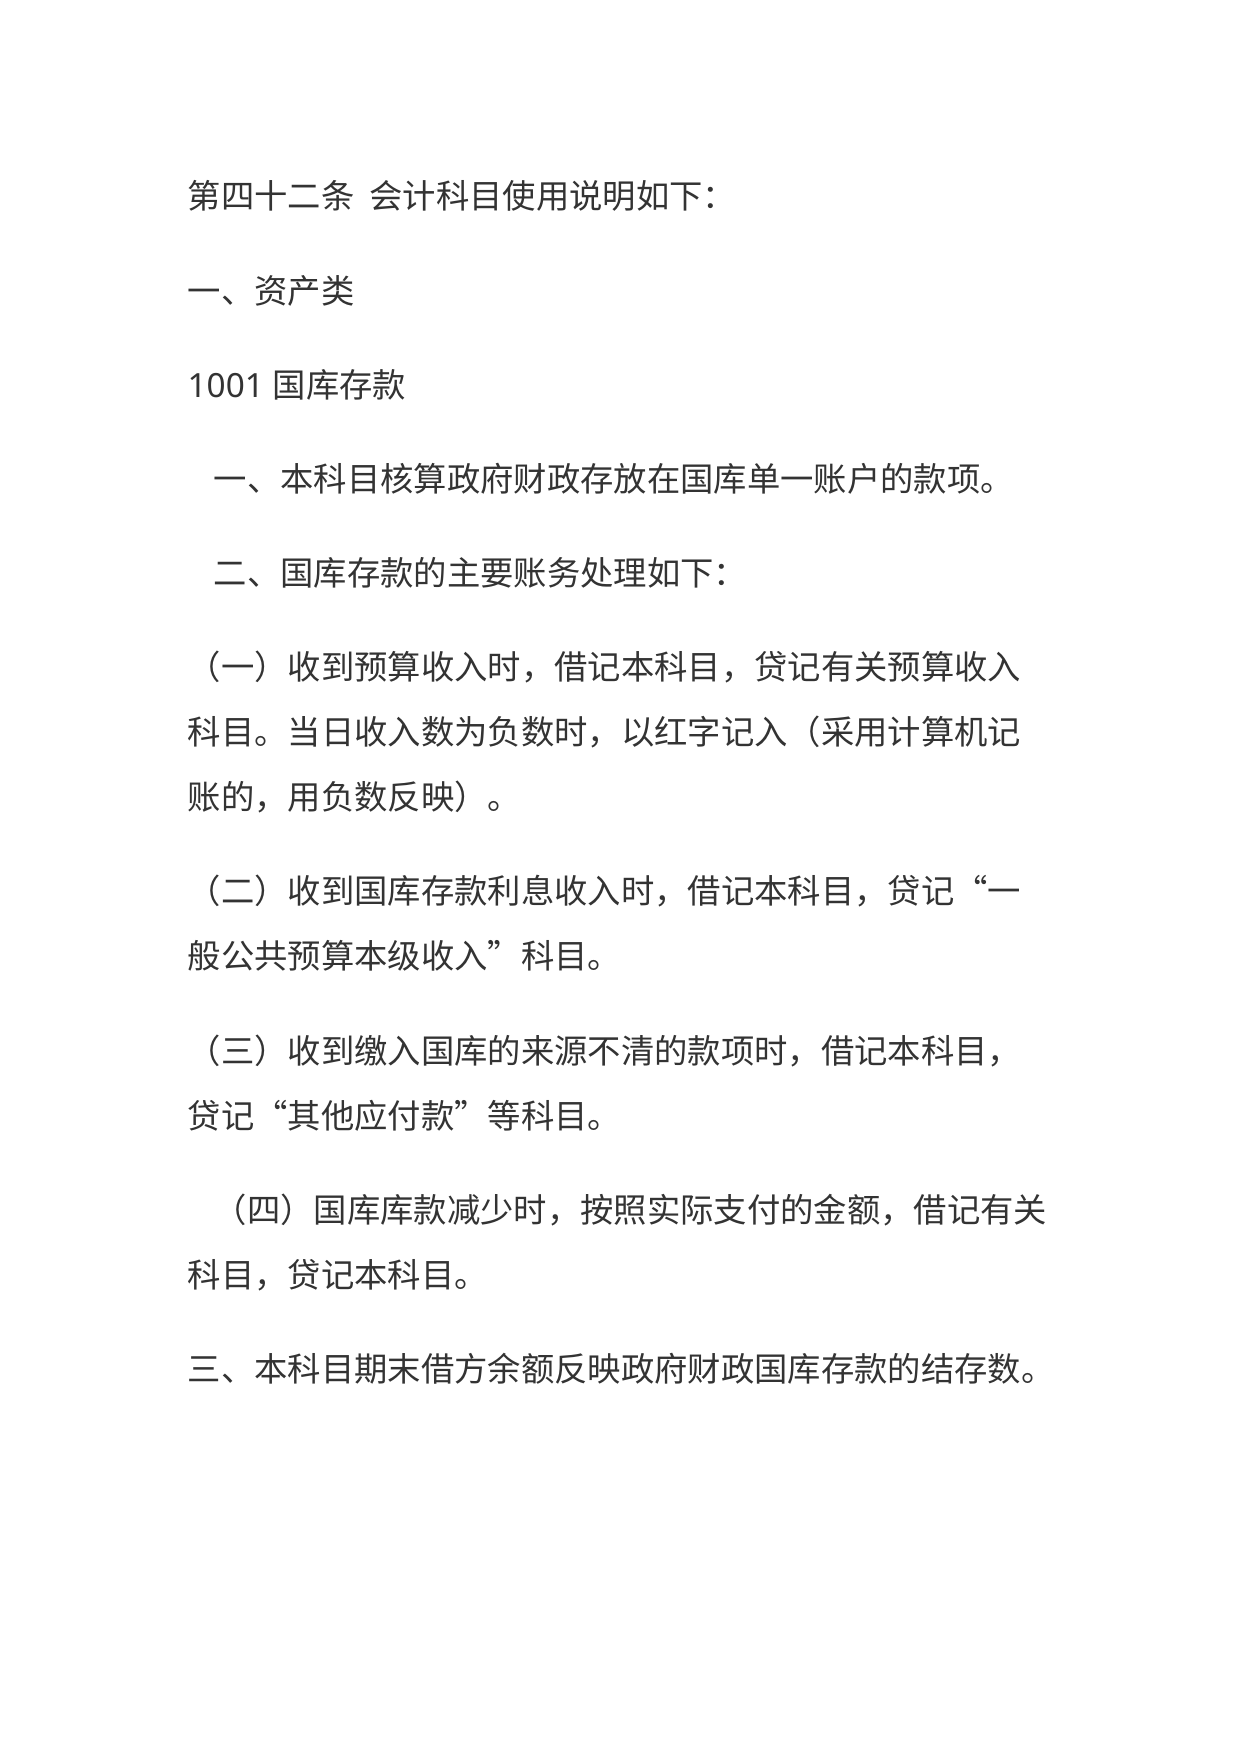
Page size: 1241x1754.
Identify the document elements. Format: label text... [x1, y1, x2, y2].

text 三、本科目期末借方余额反映政府财政国库存款的结存数。 [187, 1334, 1053, 1464]
text 一、资产类 [187, 256, 1053, 321]
text （四）国库库款减少时，按照实际支付的金额，借记有关科目，贷记本科目。 [187, 1175, 1053, 1305]
text 二、国库存款的主要账务处理如下： [187, 539, 1053, 604]
text 一、本科目核算政府财政存放在国库单一账户的款项。 [187, 444, 1053, 509]
text （三）收到缴入国库的来源不清的款项时，借记本科目，贷记“其他应付款”等科目。 [187, 1016, 1053, 1146]
text 第四十二条 会计科目使用说明如下： [187, 162, 1053, 227]
text 1001 国库存款 [187, 350, 1053, 415]
text （二）收到国库存款利息收入时，借记本科目，贷记“一般公共预算本级收入”科目。 [187, 857, 1053, 987]
text （一）收到预算收入时，借记本科目，贷记有关预算收入科目。当日收入数为负数时，以红字记入（采用计算机记账的，用负数反映）。 [187, 633, 1053, 828]
